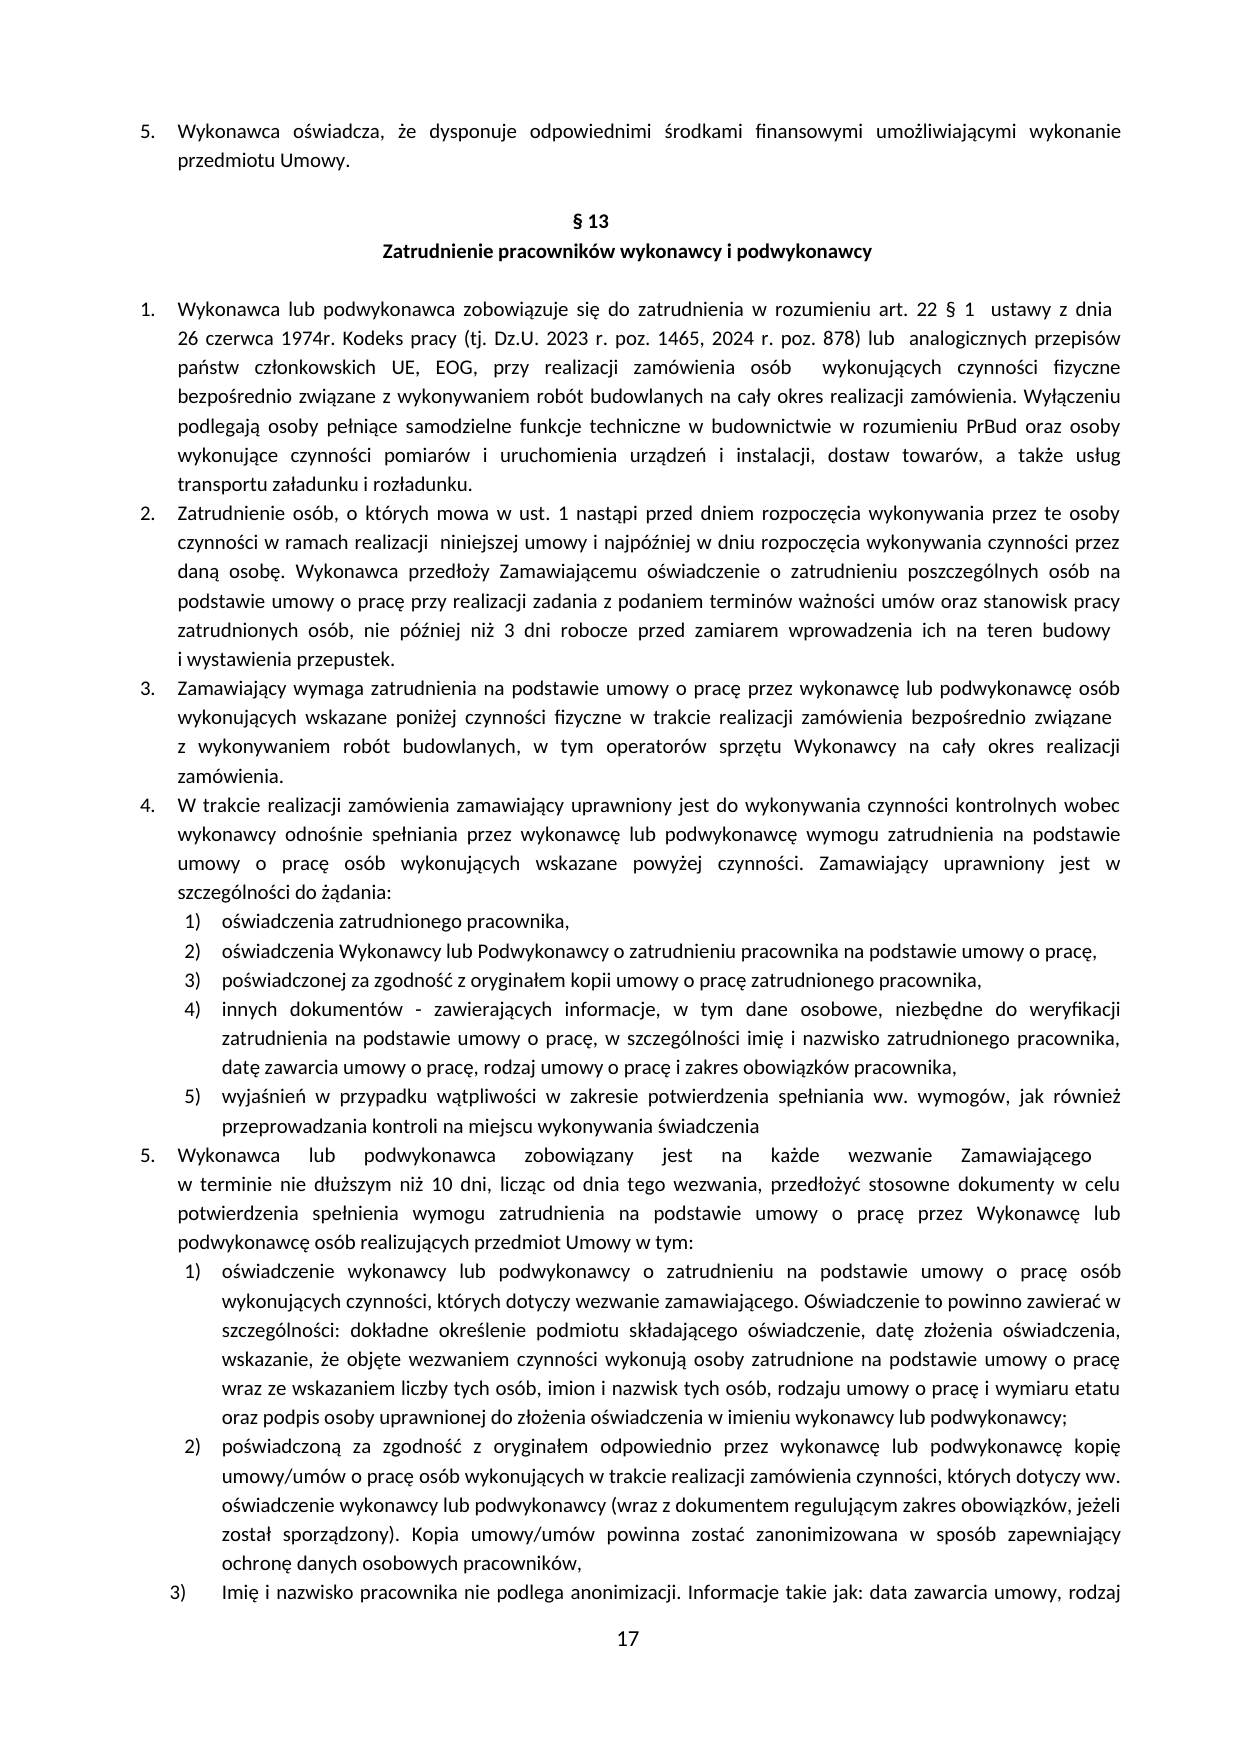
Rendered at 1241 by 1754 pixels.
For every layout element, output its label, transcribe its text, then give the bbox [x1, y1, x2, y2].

text 3. Zamawiający wymaga zatrudnienia na podstawie umowy o pracę przez wykonawcę lub podwykonawcę osób wykonujących wskazane poniżej czynności fizyczne w trakcie realizacji zamówienia bezpośrednio związane z wykonywaniem robót budowlanych, w tym operatorów sprzętu Wykonawcy na cały okres realizacji zamówienia. [140, 675, 1122, 788]
text 2) poświadczoną za zgodność z oryginałem odpowiednio przez wykonawcę lub podwykonawcę kopię umowy/umów o pracę osób wykonujących w trakcie realizacji zamówienia czynności, których dotyczy ww. oświadczenie wykonawcy lub podwykonawcy (wraz z dokumentem regulującym zakres obowiązków, jeżeli został sporządzony). Kopia umowy/umów powinna zostać zanonimizowana w sposób zapewniający ochronę danych osobowych pracowników, [184, 1434, 1122, 1576]
text 5. Wykonawca lub podwykonawca zobowiązany jest na każde wezwanie Zamawiającego w terminie nie dłuższym niż 10 dni, licząc od dnia tego wezwania, przedłożyć stosowne dokumenty w celu potwierdzenia spełnienia wymogu zatrudnienia na podstawie umowy o pracę przez Wykonawcę lub podwykonawcę osób realizujących przedmiot Umowy w tym: [140, 1142, 1122, 1255]
text Zatrudnienie pracowników wykonawcy i podwykonawcy [133, 238, 1122, 263]
text 4. W trakcie realizacji zamówienia zamawiający uprawniony jest do wykonywania czynności kontrolnych wobec wykonawcy odnośnie spełniania przez wykonawcę lub podwykonawcę wymogu zatrudnienia na podstawie umowy o pracę osób wykonujących wskazane powyżej czynności. Zamawiający uprawniony jest w szczególności do żądania: [140, 792, 1122, 905]
text 2) oświadczenia Wykonawcy lub Podwykonawcy o zatrudnieniu pracownika na podstawie umowy o pracę, [184, 938, 1122, 963]
list Wykonawca oświadcza, że dysponuje odpowiednimi środkami finansowymi umożliwiającymi wykonanie przedmiotu Umowy. [140, 118, 1122, 173]
text 1. Wykonawca lub podwykonawca zobowiązuje się do zatrudnienia w rozumieniu art. 22 § 1 ustawy z dnia 26 czerwca 1974r. Kodeks pracy (tj. Dz.U. 2023 r. poz. 1465, 2024 r. poz. 878) lub analogicznych przepisów państw członkowskich UE, EOG, przy realizacji zamówienia osób wykonujących czynności fizyczne bezpośrednio związane z wykonywaniem robót budowlanych na cały okres realizacji zamówienia. Wyłączeniu podlegają osoby pełniące samodzielne funkcje techniczne w budownictwie w rozumieniu PrBud oraz osoby wykonujące czynności pomiarów i uruchomienia urządzeń i instalacji, dostaw towarów, a także usług transportu załadunku i rozładunku. [140, 296, 1122, 497]
text 5) wyjaśnień w przypadku wątpliwości w zakresie potwierdzenia spełniania ww. wymogów, jak również przeprowadzania kontroli na miejscu wykonywania świadczenia [184, 1084, 1122, 1138]
text 2. Zatrudnienie osób, o których mowa w ust. 1 nastąpi przed dniem rozpoczęcia wykonywania przez te osoby czynności w ramach realizacji niniejszej umowy i najpóźniej w dniu rozpoczęcia wykonywania czynności przez daną osobę. Wykonawca przedłoży Zamawiającemu oświadczenie o zatrudnieniu poszczególnych osób na podstawie umowy o pracę przy realizacji zadania z podaniem terminów ważności umów oraz stanowisk pracy zatrudnionych osób, nie później niż 3 dni robocze przed zamiarem wprowadzenia ich na teren budowy i wystawienia przepustek. [140, 500, 1122, 672]
text 3) poświadczonej za zgodność z oryginałem kopii umowy o pracę zatrudnionego pracownika, [184, 967, 1122, 992]
text 4) innych dokumentów - zawierających informacje, w tym dane osobowe, niezbędne do weryfikacji zatrudnienia na podstawie umowy o pracę, w szczególności imię i nazwisko zatrudnionego pracownika, datę zawarcia umowy o pracę, rodzaj umowy o pracę i zakres obowiązków pracownika, [184, 996, 1122, 1080]
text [169, 1579, 1122, 1605]
text 1) oświadczenia zatrudnionego pracownika, [184, 909, 1122, 934]
text 1) oświadczenie wykonawcy lub podwykonawcy o zatrudnieniu na podstawie umowy o pracę osób wykonujących czynności, których dotyczy wezwanie zamawiającego. Oświadczenie to powinno zawierać w szczególności: dokładne określenie podmiotu składającego oświadczenie, datę złożenia oświadczenia, wskazanie, że objęte wezwaniem czynności wykonują osoby zatrudnione na podstawie umowy o pracę wraz ze wskazaniem liczby tych osób, imion i nazwisk tych osób, rodzaju umowy o pracę i wymiaru etatu oraz podpis osoby uprawnionej do złożenia oświadczenia w imieniu wykonawcy lub podwykonawcy; [184, 1259, 1122, 1430]
